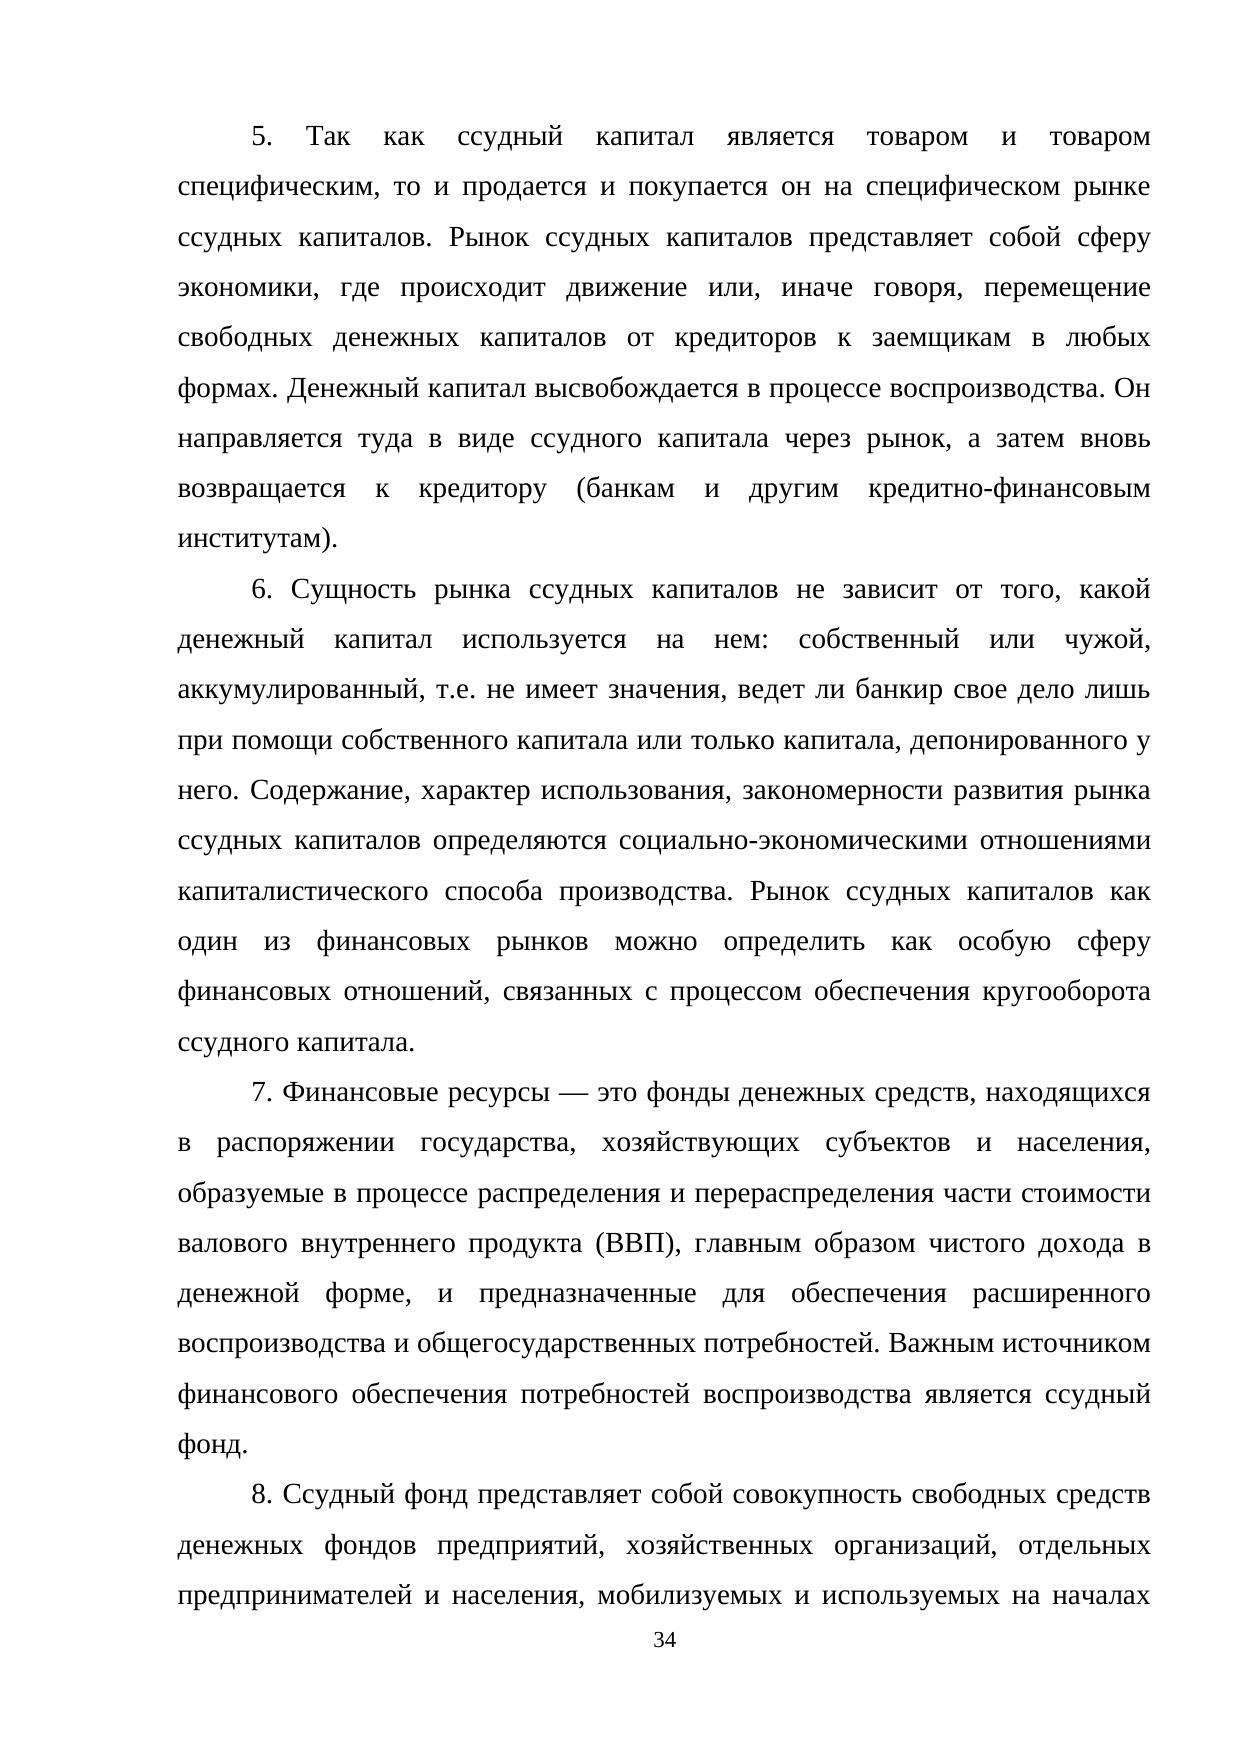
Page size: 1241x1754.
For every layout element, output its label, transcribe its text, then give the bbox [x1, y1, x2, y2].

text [177, 1477, 1152, 1611]
text 7. Финансовые ресурсы — это фонды денежных средств, находящихся в распоряжении государства, хозяйствующих субъектов и населения, образуемые в процессе распределения и перераспределения части стоимости валового внутреннего продукта (ВВП), главным образом чистого дохода в денежной форме, и предназначенные для обеспечения расширенного воспроизводства и общегосударственных потребностей. Важным источником финансового обеспечения потребностей воспроизводства является ссудный фонд. [177, 1074, 1152, 1460]
text 6. Сущность рынка ссудных капиталов не зависит от того, какой денежный капитал используется на нем: собственный или чужой, аккумулированный, т.е. не имеет значения, ведет ли банкир свое дело лишь при помощи собственного капитала или только капитала, депонированного у него. Содержание, характер использования, закономерности развития рынка ссудных капиталов определяются социально-экономическими отношениями капиталистического способа производства. Рынок ссудных капиталов как один из финансовых рынков можно определить как особую сферу финансовых отношений, связанных с процессом обеспечения кругооборота ссудного капитала. [177, 571, 1152, 1057]
text 5. Так как ссудный капитал является товаром и товаром специфическим, то и продается и покупается он на специфическом рынке ссудных капиталов. Рынок ссудных капиталов представляет собой сферу экономики, где происходит движение или, иначе говоря, перемещение свободных денежных капиталов от кредиторов к заемщикам в любых формах. Денежный капитал высвобождается в процессе воспроизводства. Он направляется туда в виде ссудного капитала через рынок, а затем вновь возвращается к кредитору (банкам и другим кредитно-финансовым институтам). [177, 118, 1152, 554]
